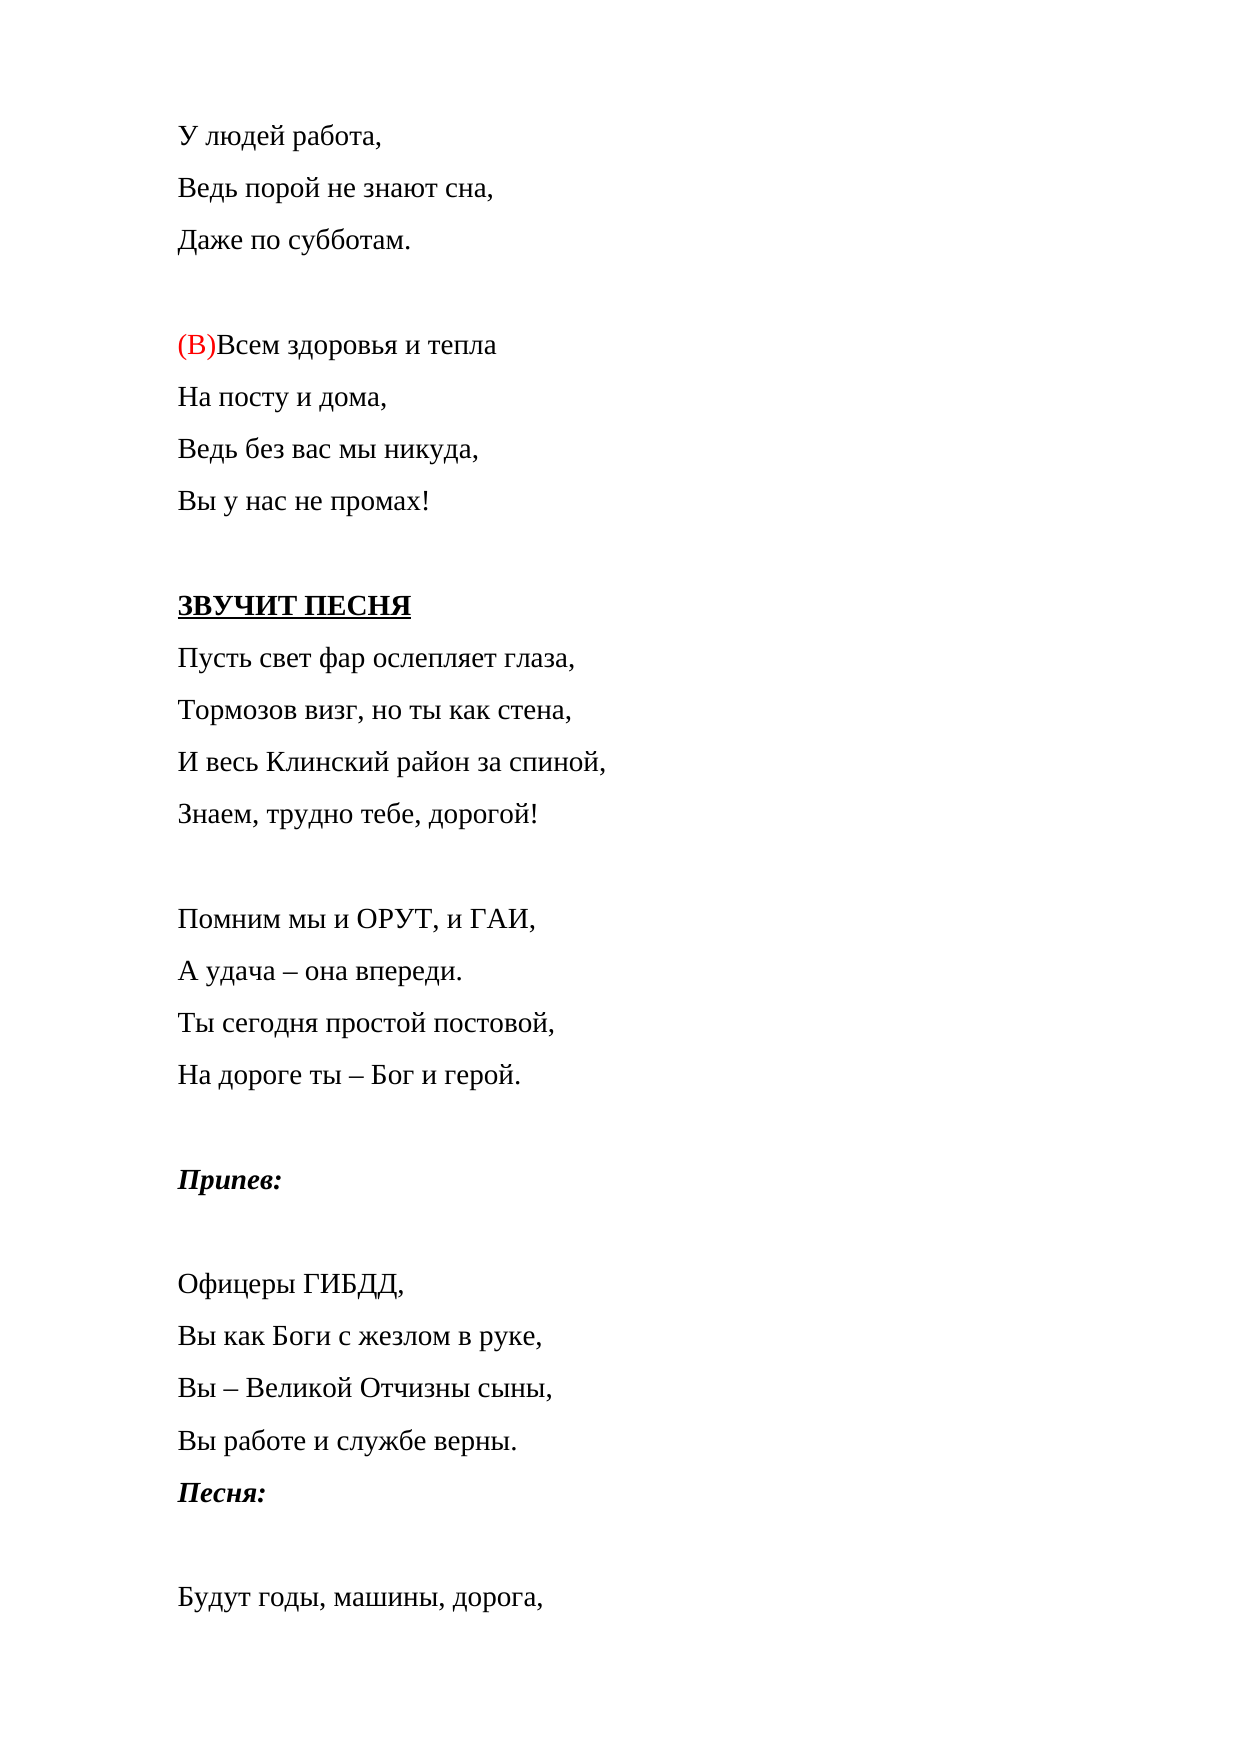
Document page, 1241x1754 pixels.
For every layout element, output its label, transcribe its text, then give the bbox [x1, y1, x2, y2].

text Песня: [177, 1475, 1152, 1508]
text На посту и дома, [177, 379, 1152, 413]
text (В)Всем здоровья и тепла [177, 327, 1152, 360]
text На дороге ты – Бог и герой. [177, 1057, 1152, 1091]
text А удача – она впереди. [177, 953, 1152, 987]
text Вы как Боги с жезлом в руке, [177, 1318, 1152, 1352]
text Пусть свет фар ослепляет глаза, [177, 640, 1152, 673]
text У людей работа, [177, 118, 1152, 152]
text Помним мы и ОРУТ, и ГАИ, [177, 901, 1152, 934]
text ЗВУЧИТ ПЕСНЯ [177, 588, 1152, 621]
text Знаем, трудно тебе, дорогой! [177, 797, 1152, 830]
text Вы – Великой Отчизны сыны, [177, 1371, 1152, 1404]
text Припев: [177, 1162, 1152, 1195]
text Офицеры ГИБДД, [177, 1266, 1152, 1300]
text Ведь порой не знают сна, [177, 170, 1152, 204]
text Даже по субботам. [177, 222, 1152, 256]
text Ты сегодня простой постовой, [177, 1005, 1152, 1039]
text Вы у нас не промах! [177, 483, 1152, 517]
text Тормозов визг, но ты как стена, [177, 692, 1152, 726]
text Вы работе и службе верны. [177, 1423, 1152, 1456]
text И весь Клинский район за спиной, [177, 744, 1152, 778]
text Будут годы, машины, дорога, [177, 1579, 1152, 1613]
text Ведь без вас мы никуда, [177, 431, 1152, 465]
